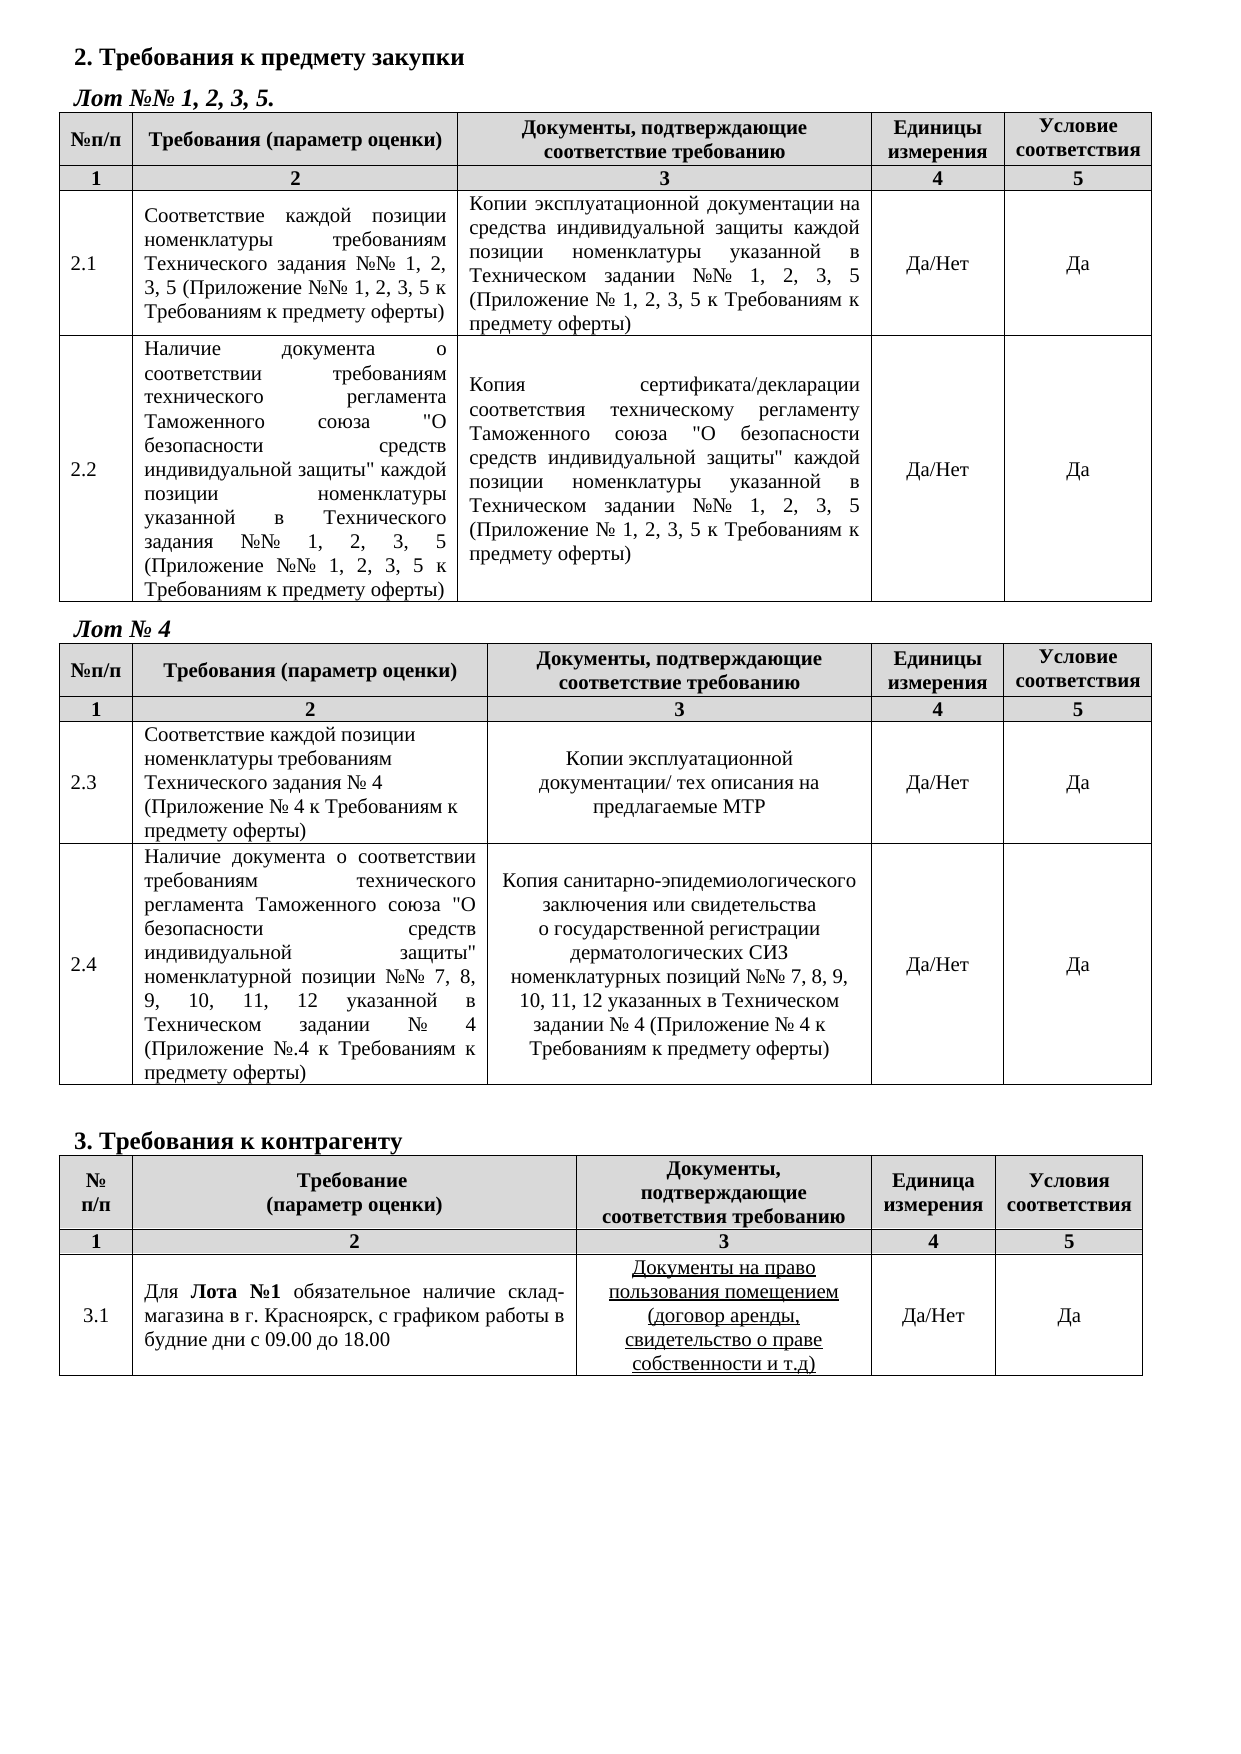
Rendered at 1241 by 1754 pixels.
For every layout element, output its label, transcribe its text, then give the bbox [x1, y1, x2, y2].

table_cell Копия сертификата/декларации соответствия техническому регламенту Таможенного союза "О безопасности средств индивидуальной защиты" каждой позиции номенклатуры указанной в Техническом задании №№ 1, 2, 3, 5 (Приложение № 1, 2, 3, 5 к Требованиям к предмету оферты) [458, 336, 871, 601]
table_cell Копии эксплуатационной документации/ тех описания на предлагаемые МТР [488, 722, 871, 842]
table_header Единицы измерения [872, 644, 1003, 696]
table_cell 2.3 [60, 722, 132, 842]
table_cell Да/Нет [872, 844, 1003, 1084]
table_header Условие соответствия [1005, 113, 1151, 165]
table_cell 3.1 [60, 1255, 132, 1375]
table_header № п/п [60, 1156, 132, 1228]
table_cell 4 [872, 1230, 995, 1253]
table_cell 3 [488, 697, 871, 721]
table_cell Да [1004, 722, 1151, 842]
table_cell 1 [60, 697, 132, 721]
table_cell Копия санитарно-эпидемиологического заключения или свидетельства о государственной регистрации дерматологических СИЗ номенклатурных позиций №№ 7, 8, 9, 10, 11, 12 указанных в Техническом задании № 4 (Приложение № 4 к Требованиям к предмету оферты) [488, 844, 871, 1084]
text 2. Требования к предмету закупки [74, 42, 1181, 71]
table_cell Наличие документа о соответствии требованиям технического регламента Таможенного союза "О безопасности средств индивидуальной защиты" каждой позиции номенклатуры указанной в Технического задания №№ 1, 2, 3, 5 (Приложение №№ 1, 2, 3, 5 к Требованиям к предмету оферты) [133, 336, 457, 601]
table_cell Соответствие каждой позиции номенклатуры требованиям Технического задания №№ 1, 2, 3, 5 (Приложение №№ 1, 2, 3, 5 к Требованиям к предмету оферты) [133, 191, 457, 335]
table_cell Да/Нет [872, 1255, 995, 1375]
table_cell 3 [577, 1230, 871, 1253]
table_cell 2.2 [60, 336, 132, 601]
table_cell 4 [872, 166, 1004, 190]
table_cell Да [1005, 191, 1151, 335]
table_header Требования (параметр оценки) [133, 113, 457, 165]
table_header Единицы измерения [872, 113, 1004, 165]
table_header Условия соответствия [996, 1156, 1142, 1228]
text 3. Требования к контрагенту [74, 1126, 1181, 1155]
table_cell 2.4 [60, 844, 132, 1084]
table_cell Копии эксплуатационной документации на средства индивидуальной защиты каждой позиции номенклатуры указанной в Техническом задании №№ 1, 2, 3, 5 (Приложение № 1, 2, 3, 5 к Требованиям к предмету оферты) [458, 191, 871, 335]
table_header Единица измерения [872, 1156, 995, 1228]
table_cell 2.1 [60, 191, 132, 335]
table_cell 5 [1004, 697, 1151, 721]
table_header Требование (параметр оценки) [133, 1156, 576, 1228]
table_cell Наличие документа о соответствии требованиям технического регламента Таможенного союза "О безопасности средств индивидуальной защиты" номенклатурной позиции №№ 7, 8, 9, 10, 11, 12 указанной в Техническом задании № 4 (Приложение №.4 к Требованиям к предмету оферты) [133, 844, 487, 1084]
table_cell Да/Нет [872, 191, 1004, 335]
table_cell Да [996, 1255, 1142, 1375]
table_cell Для Лота №1 обязательное наличие склад-магазина в г. Красноярск, с графиком работы в будние дни с 09.00 до 18.00 [133, 1255, 576, 1375]
table_cell Да/Нет [872, 722, 1003, 842]
table_cell 4 [872, 697, 1003, 721]
table_header Требования (параметр оценки) [133, 644, 487, 696]
table_cell Да [1004, 844, 1151, 1084]
table_cell Соответствие каждой позиции номенклатуры требованиям Технического задания № 4 (Приложение № 4 к Требованиям к предмету оферты) [133, 722, 487, 842]
text Лот №№ 1, 2, 3, 5. [74, 83, 1181, 112]
table_header Документы, подтверждающие соответствия требованию [577, 1156, 871, 1228]
table_cell 3 [458, 166, 871, 190]
table_cell 5 [1005, 166, 1151, 190]
table_cell 2 [133, 697, 487, 721]
table_cell 5 [996, 1230, 1142, 1253]
table_cell 2 [133, 1230, 576, 1253]
table_cell Да/Нет [872, 336, 1004, 601]
table_cell Документы на право пользования помещением (договор аренды, свидетельство о праве собственности и т.д) [577, 1255, 871, 1375]
table_header Документы, подтверждающие соответствие требованию [458, 113, 871, 165]
table_cell 2 [133, 166, 457, 190]
table_header №п/п [60, 113, 132, 165]
table_header Условие соответствия [1004, 644, 1151, 696]
table_cell Да [1005, 336, 1151, 601]
table_cell 1 [60, 1230, 132, 1253]
table_cell 1 [60, 166, 132, 190]
table_header Документы, подтверждающие соответствие требованию [488, 644, 871, 696]
table_header №п/п [60, 644, 132, 696]
text Лот № 4 [74, 614, 1181, 643]
